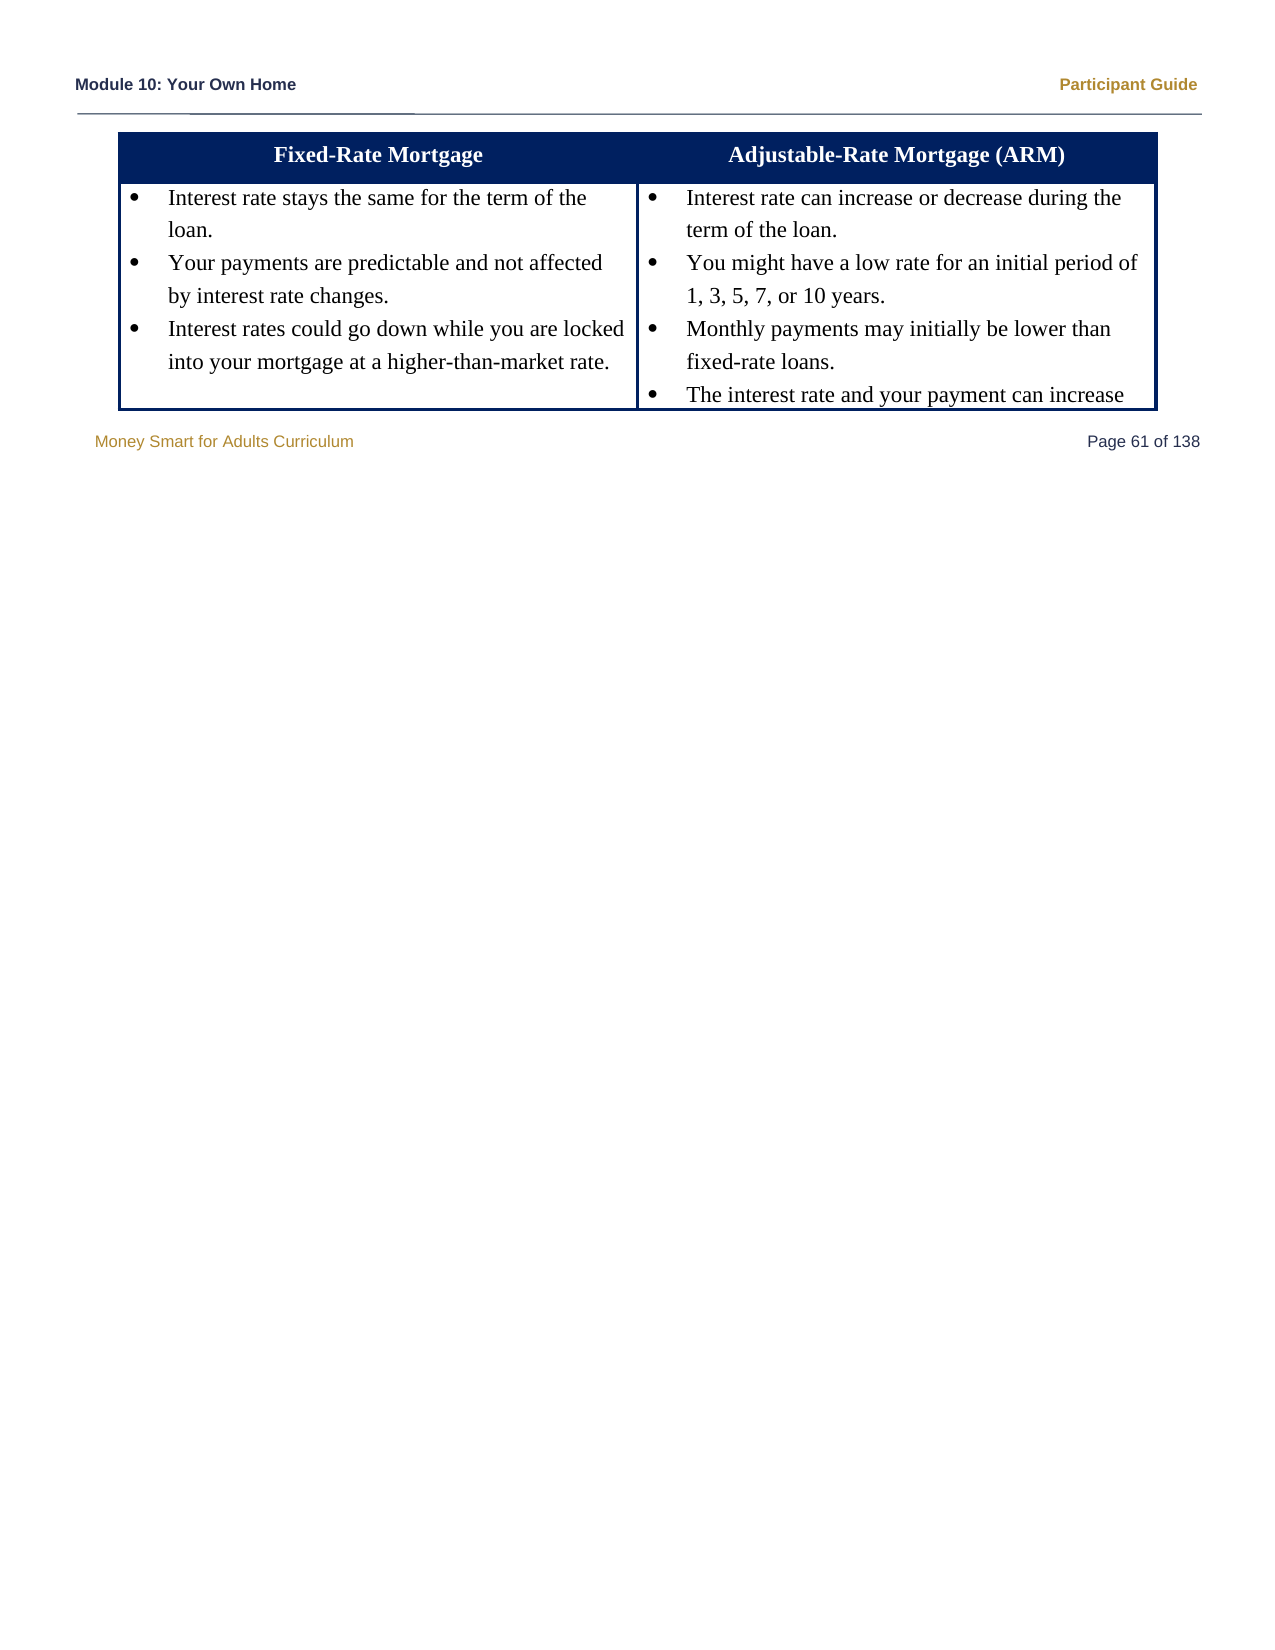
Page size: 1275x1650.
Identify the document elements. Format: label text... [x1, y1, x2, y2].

table_cell Interest rate can increase or decrease during the term of the loan. You might have a low rate for an initial period of 1, 3, 5, 7, or 10 years. Monthly payments may initially be lower than fixed-rate loans. The interest rate and your payment can increase significantly throughout the term of the loan. If interest rates rise, do not count on being able to refinance into a lower-rate fixed-rate loan, as your financial situation could change (e.g., due to a job loss)—and still, refinancing to a rate lower than the going rate may not be possible. [639, 184, 1154, 407]
table_cell Interest rate stays the same for the term of the loan. Your payments are predictable and not affected by interest rate changes. Interest rates could go down while you are locked into your mortgage at a higher-than-market rate. [121, 184, 636, 407]
table_header Adjustable-Rate Mortgage (ARM) [639, 135, 1154, 180]
table_header Fixed-Rate Mortgage [121, 135, 636, 180]
picture [75, 0, 1201, 257]
